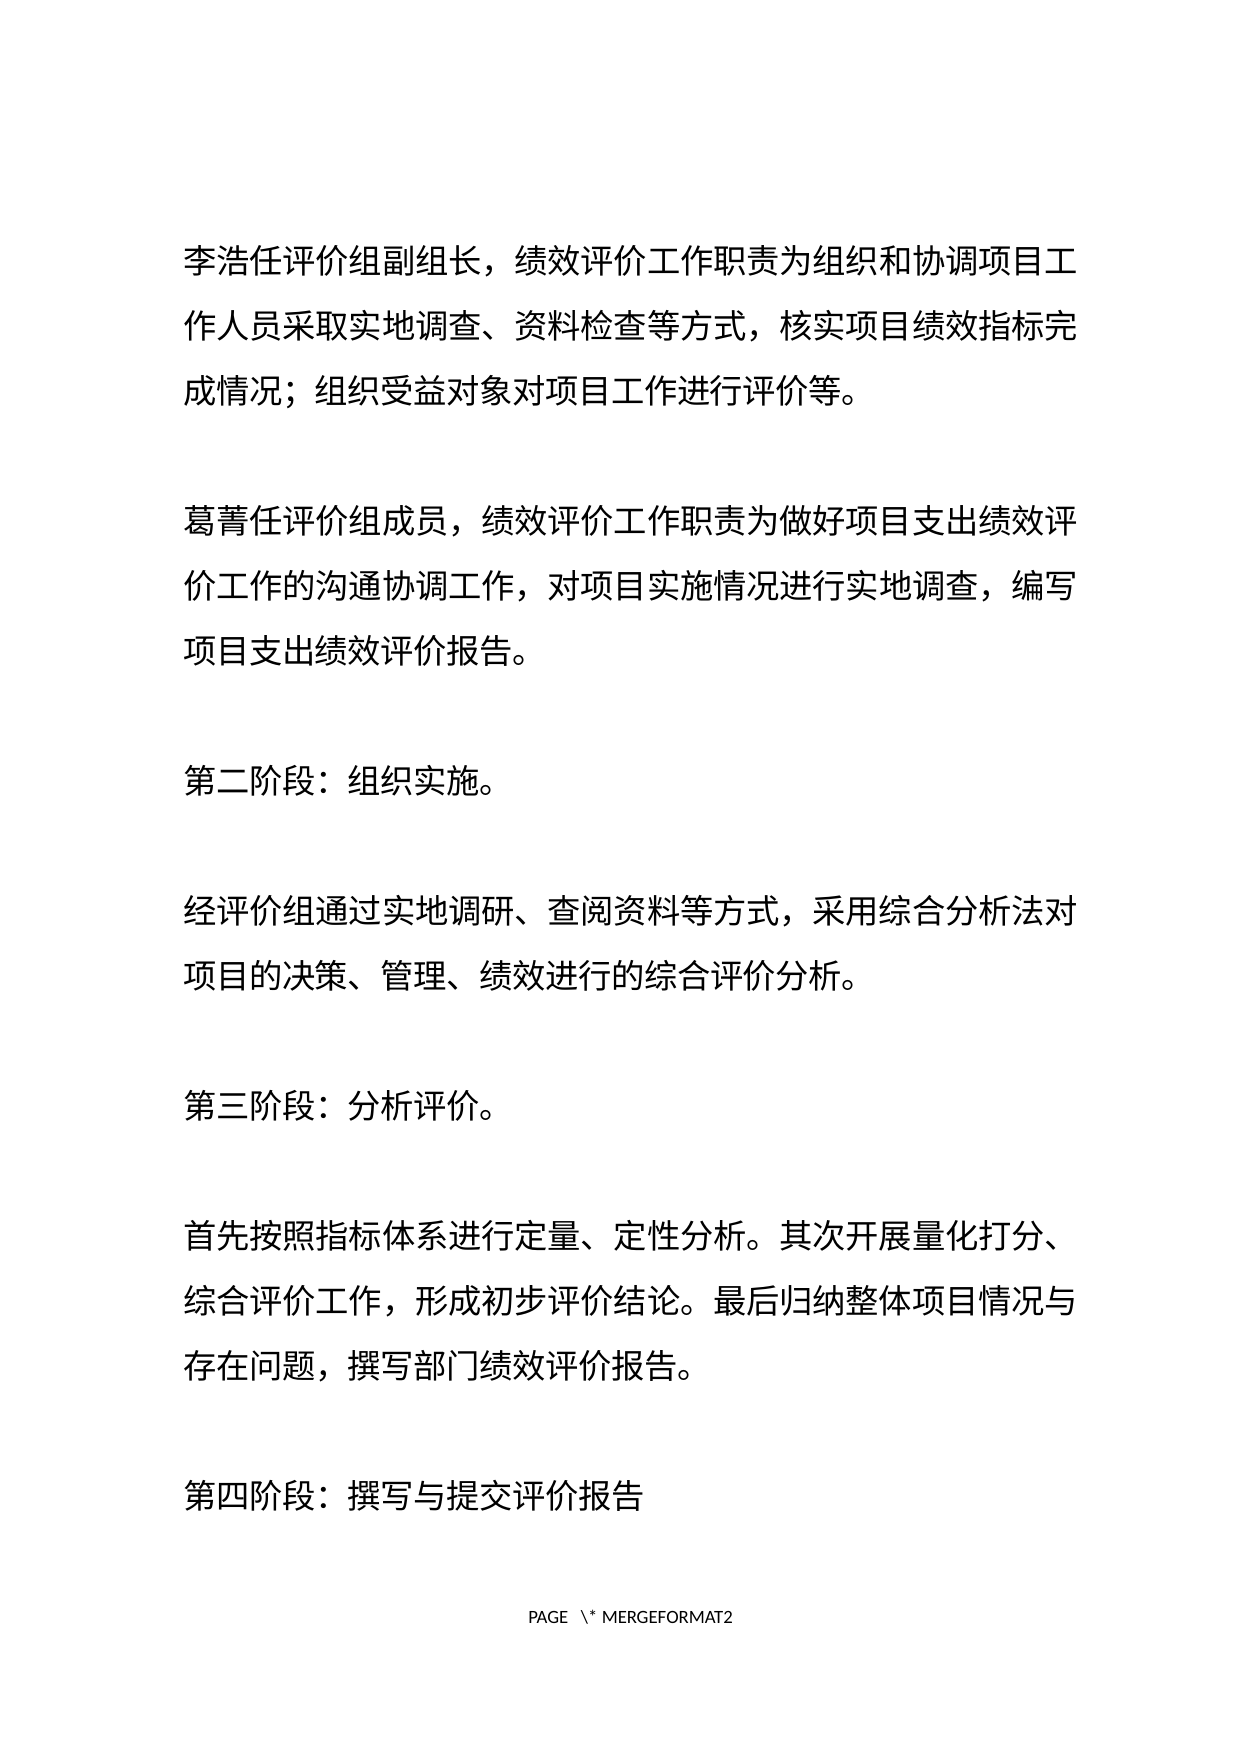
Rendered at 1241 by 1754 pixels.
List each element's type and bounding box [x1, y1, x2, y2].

text [183, 162, 1078, 1527]
